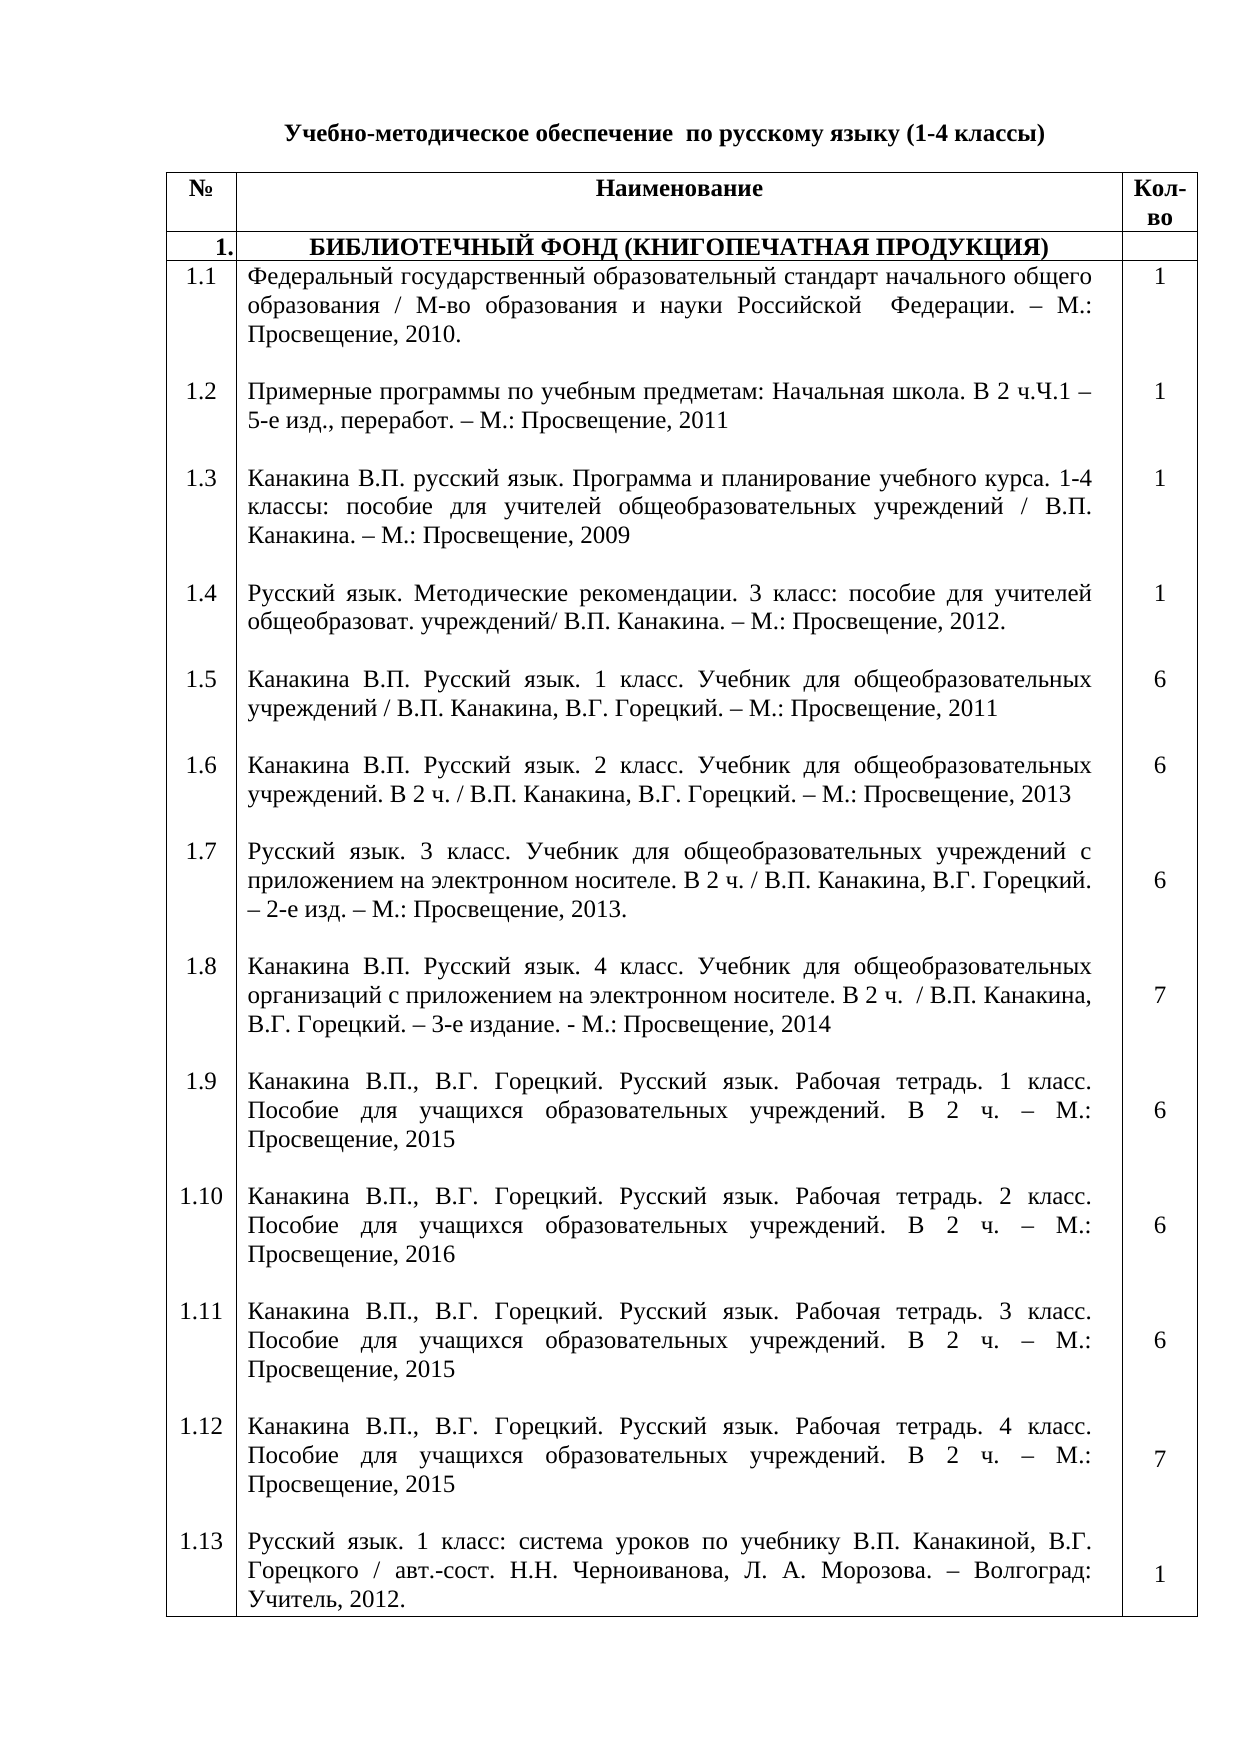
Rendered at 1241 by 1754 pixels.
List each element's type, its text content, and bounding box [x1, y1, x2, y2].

table_header № [167, 173, 236, 231]
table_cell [237, 261, 1122, 1616]
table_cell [167, 261, 236, 1616]
table_cell [1123, 232, 1197, 260]
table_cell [1123, 261, 1197, 1616]
table_cell [167, 232, 236, 260]
table_cell БИБЛИОТЕЧНЫЙ ФОНД (КНИГОПЕЧАТНАЯ ПРОДУКЦИЯ) [237, 232, 1122, 260]
table_header Наименование [237, 173, 1122, 231]
text Учебно-методическое обеспечение по русскому языку (1-4 классы) [177, 118, 1152, 147]
table_header Кол-во [1123, 173, 1197, 231]
